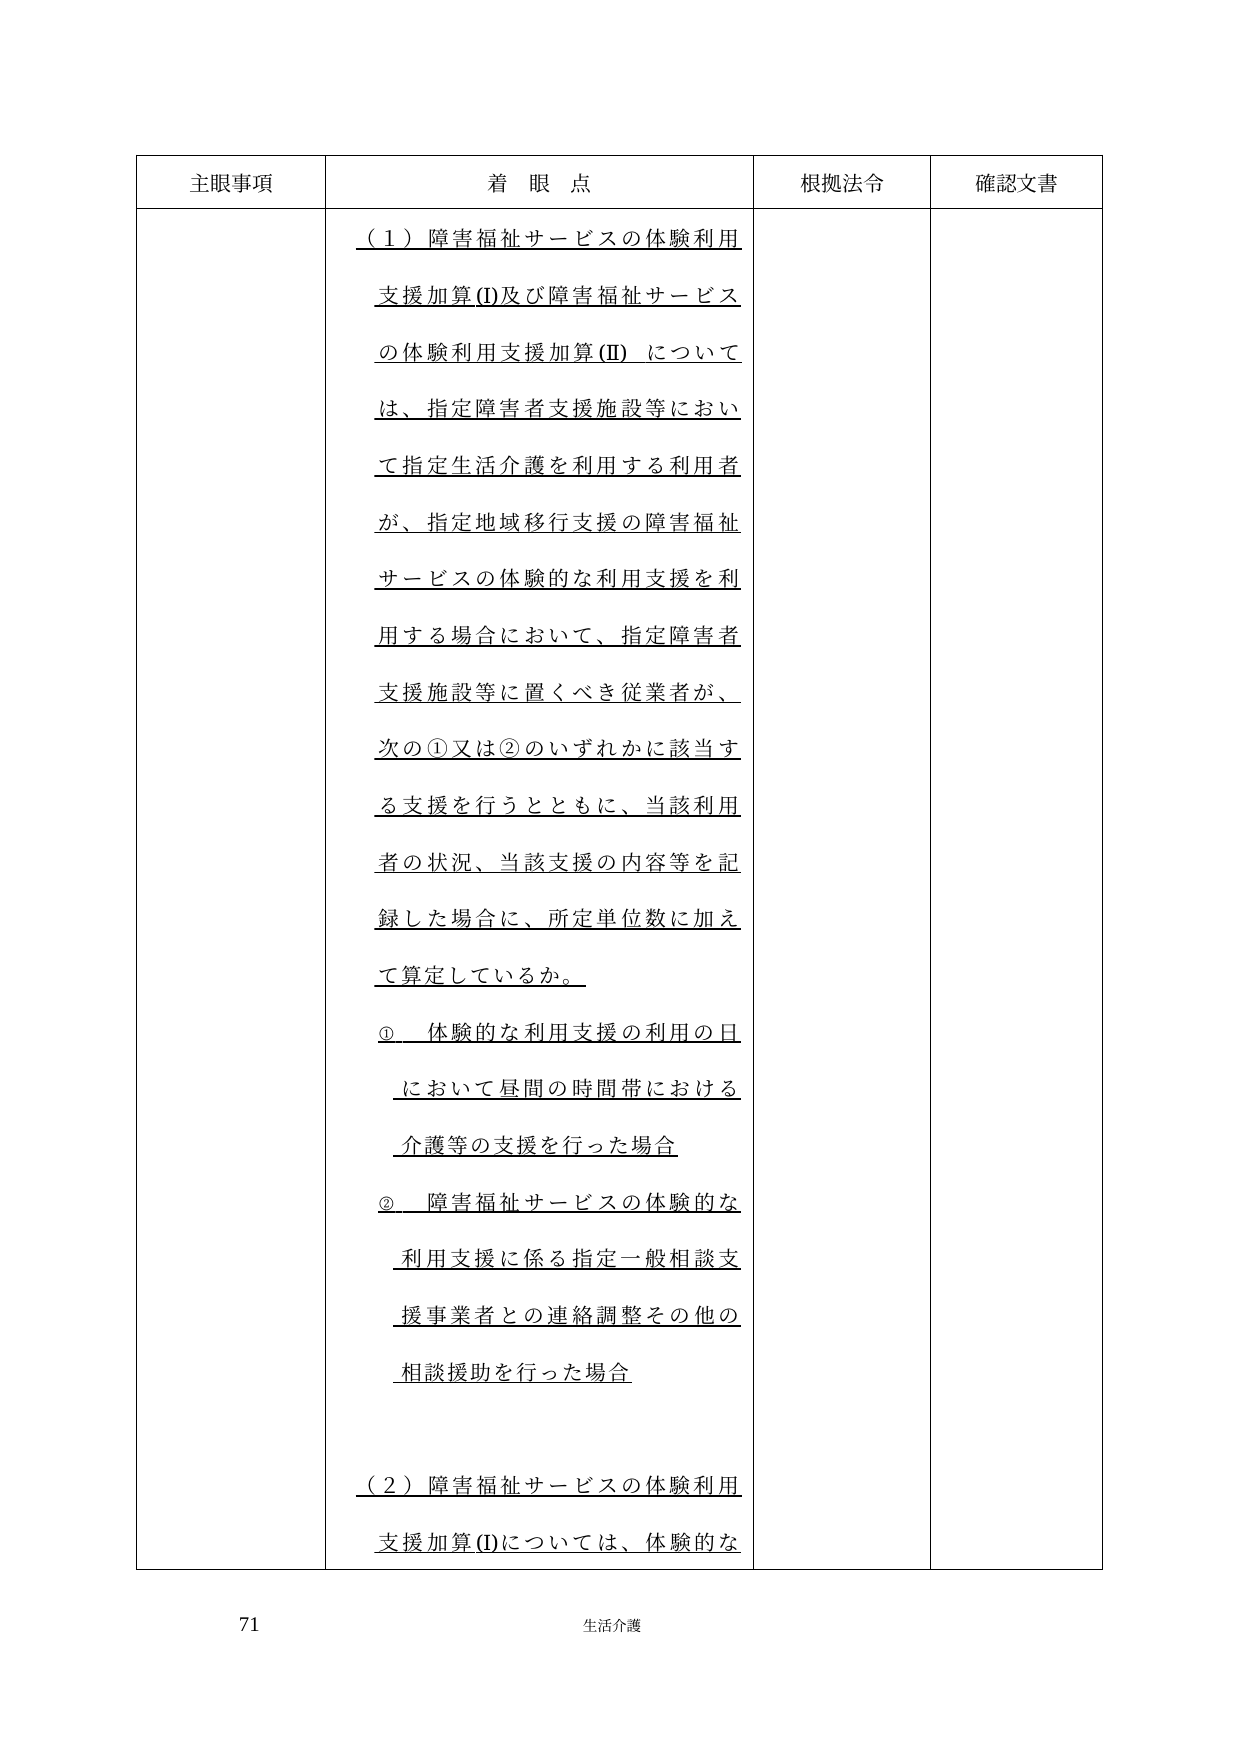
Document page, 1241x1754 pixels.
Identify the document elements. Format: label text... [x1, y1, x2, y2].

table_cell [754, 209, 930, 1569]
table_header 主眼事項 [137, 156, 325, 208]
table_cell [137, 209, 325, 1569]
table_header 確認文書 [931, 156, 1102, 208]
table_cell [931, 209, 1102, 1569]
table_header 着 眼 点 [326, 156, 753, 208]
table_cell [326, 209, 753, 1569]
table_header 根拠法令 [754, 156, 930, 208]
